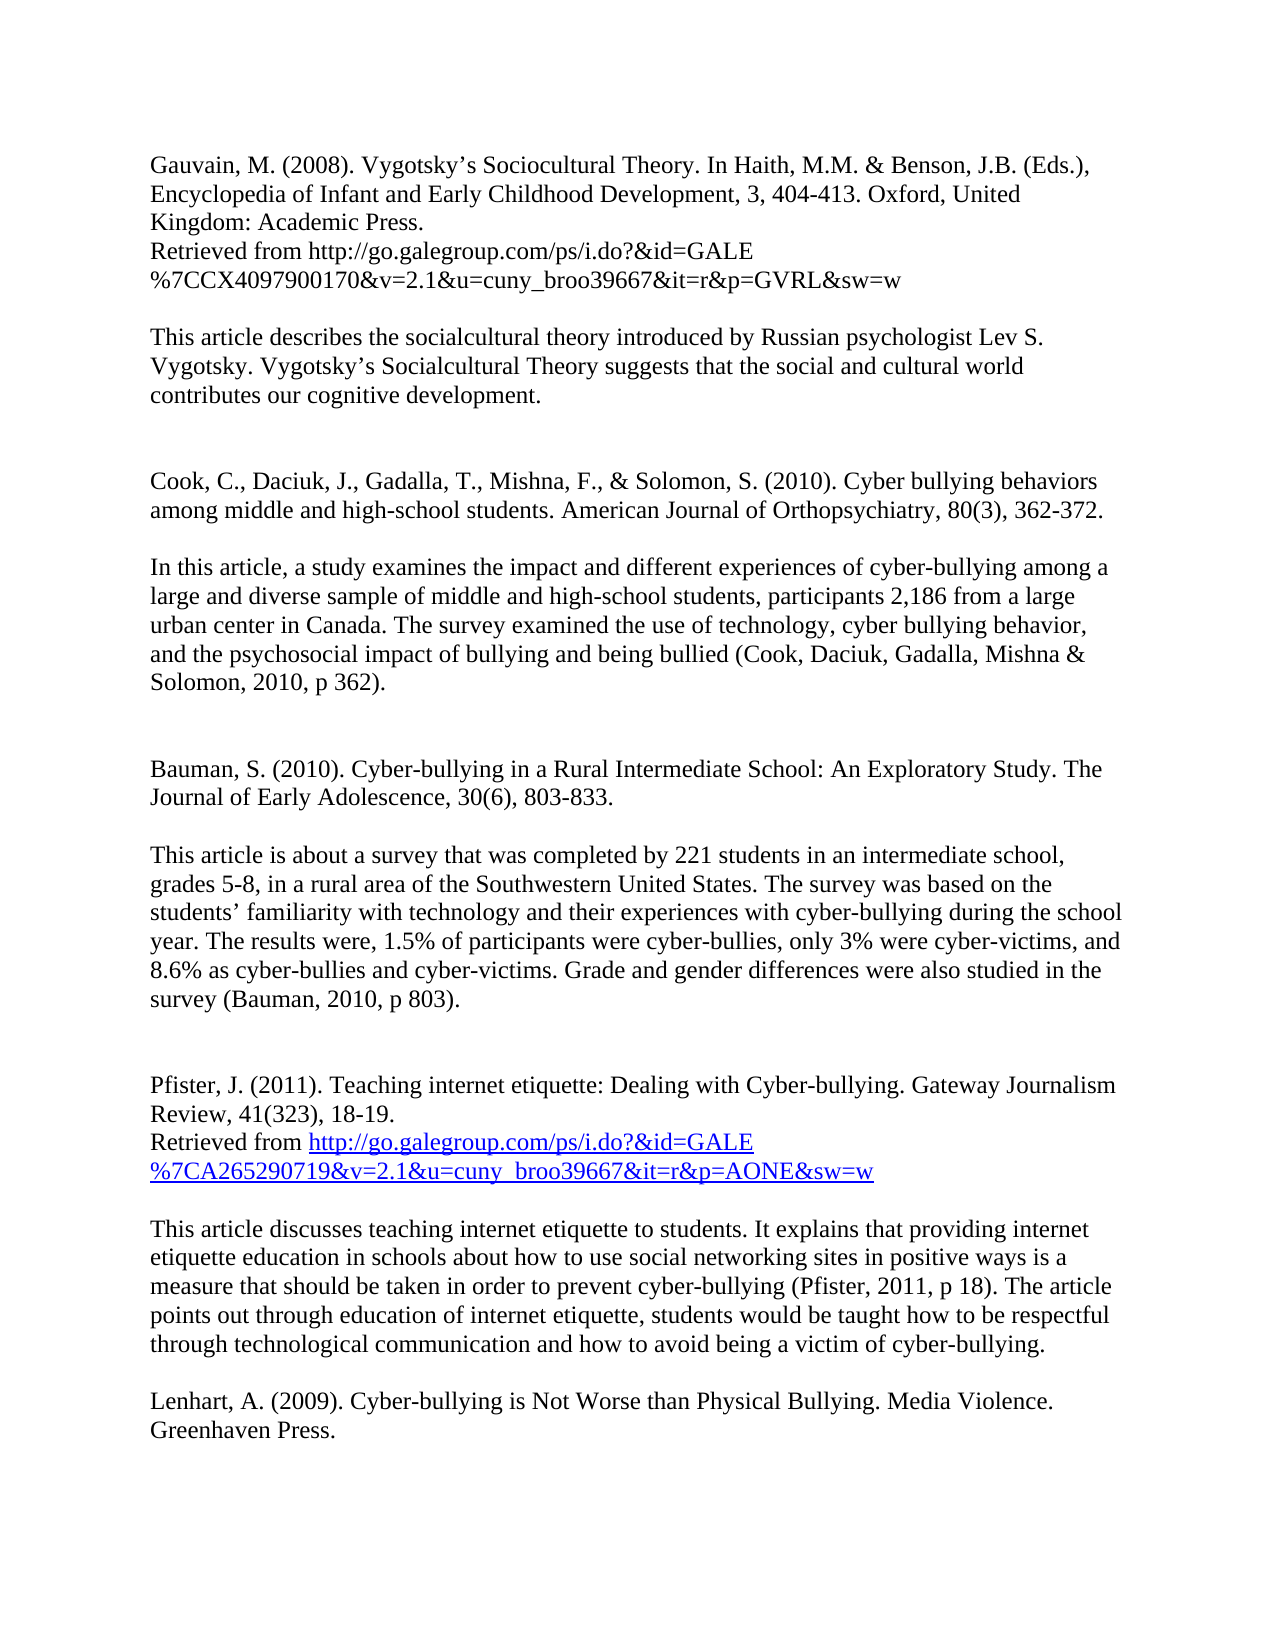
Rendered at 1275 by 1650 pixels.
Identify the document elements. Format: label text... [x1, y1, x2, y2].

text This article describes the socialcultural theory introduced by Russian psychologist Lev S. Vygotsky. Vygotsky’s Socialcultural Theory suggests that the social and cultural world contributes our cognitive development. [150, 322, 1125, 409]
text Pfister, J. (2011). Teaching internet etiquette: Dealing with Cyber-bullying. Gateway Journalism Review, 41(323), 18-19. [150, 1070, 1125, 1127]
text Retrieved from http://go.galegroup.com/ps/i.do?&id=GALE%7CA265290719&v=2.1&u=cuny_broo39667&it=r&p=AONE&sw=w [150, 1127, 1125, 1185]
text Retrieved from http://go.galegroup.com/ps/i.do?&id=GALE%7CCX4097900170&v=2.1&u=cuny_broo39667&it=r&p=GVRL&sw=w [150, 236, 1125, 294]
text Gauvain, M. (2008). Vygotsky’s Sociocultural Theory. In Haith, M.M. & Benson, J.B. (Eds.), Encyclopedia of Infant and Early Childhood Development, 3, 404-413. Oxford, United Kingdom: Academic Press. [150, 150, 1125, 236]
text Lenhart, A. (2009). Cyber-bullying is Not Worse than Physical Bullying. Media Violence. Greenhaven Press. [150, 1386, 1125, 1444]
text In this article, a study examines the impact and different experiences of cyber-bullying among a large and diverse sample of middle and high-school students, participants 2,186 from a large urban center in Canada. The survey examined the use of technology, cyber bullying behavior, and the psychosocial impact of bullying and being bullied (Cook, Daciuk, Gadalla, Mishna & Solomon, 2010, p 362). [150, 552, 1125, 696]
text This article discusses teaching internet etiquette to students. It explains that providing internet etiquette education in schools about how to use social networking sites in positive ways is a measure that should be taken in order to prevent cyber-bullying (Pfister, 2011, p 18). The article points out through education of internet etiquette, students would be taught how to be respectful through technological communication and how to avoid being a victim of cyber-bullying. [150, 1214, 1125, 1357]
text This article is about a survey that was completed by 221 students in an intermediate school, grades 5-8, in a rural area of the Southwestern United States. The survey was based on the students’ familiarity with technology and their experiences with cyber-bullying during the school year. The results were, 1.5% of participants were cyber-bullies, only 3% were cyber-victims, and 8.6% as cyber-bullies and cyber-victims. Grade and gender differences were also studied in the survey (Bauman, 2010, p 803). [150, 840, 1125, 1012]
text Cook, C., Daciuk, J., Gadalla, T., Mishna, F., & Solomon, S. (2010). Cyber bullying behaviors among middle and high-school students. American Journal of Orthopsychiatry, 80(3), 362-372. [150, 466, 1125, 524]
text Bauman, S. (2010). Cyber-bullying in a Rural Intermediate School: An Exploratory Study. The Journal of Early Adolescence, 30(6), 803-833. [150, 754, 1125, 811]
